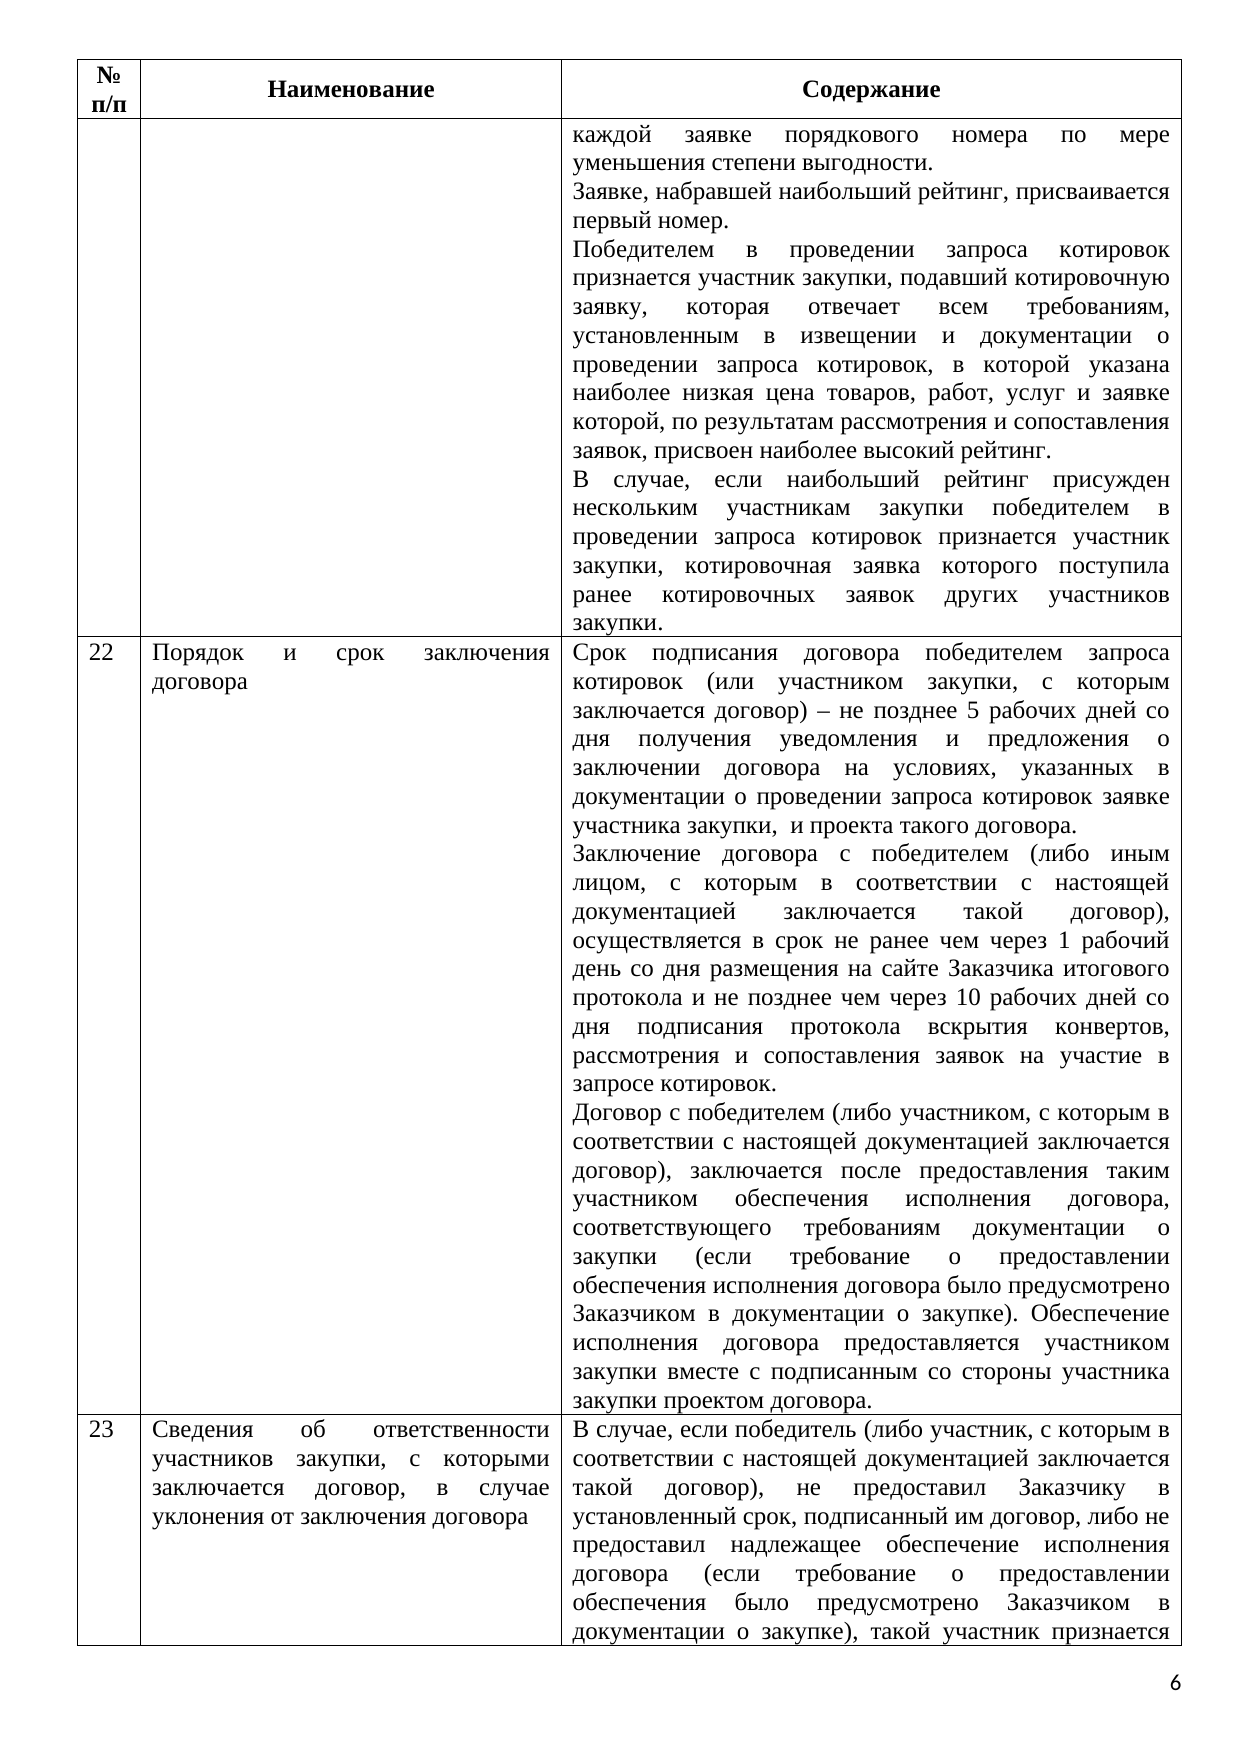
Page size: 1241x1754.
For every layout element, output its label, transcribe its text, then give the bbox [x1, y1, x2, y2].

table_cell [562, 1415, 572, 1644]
table_header Наименование [141, 60, 561, 118]
table_cell 22 [78, 637, 140, 1413]
table_cell Порядок и срок заключения договора [141, 637, 561, 1413]
table_cell 23 [78, 1415, 140, 1644]
table_cell Срок подписания договора победителем запроса котировок (или участником закупки, с которым заключается договор) – не позднее 5 рабочих дней со дня получения уведомления и предложения о заключении договора на условиях, указанных в документации о проведении запроса котировок заявке участника закупки, и проекта такого договора. Заключение договора с победителем (либо иным лицом, с которым в соответствии с настоящей документацией заключается такой договор), осуществляется в срок не ранее чем через 1 рабочий день со дня размещения на сайте Заказчика итогового протокола и не позднее чем через 10 рабочих дней со дня подписания протокола вскрытия конвертов, рассмотрения и сопоставления заявок на участие в запросе котировок. Договор с победителем (либо участником, с которым в соответствии с настоящей документацией заключается договор), заключается после предоставления таким участником обеспечения исполнения договора, соответствующего требованиям документации о закупки (если требование о предоставлении обеспечения исполнения договора было предусмотрено Заказчиком в документации о закупке). Обеспечение исполнения договора предоставляется участником закупки вместе с подписанным со стороны участника закупки проектом договора. [562, 637, 1181, 1413]
table_header Содержание [562, 60, 1181, 118]
table_cell 21 [78, 119, 140, 636]
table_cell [141, 1415, 561, 1644]
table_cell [562, 119, 1181, 636]
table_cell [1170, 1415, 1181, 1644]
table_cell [141, 119, 561, 636]
